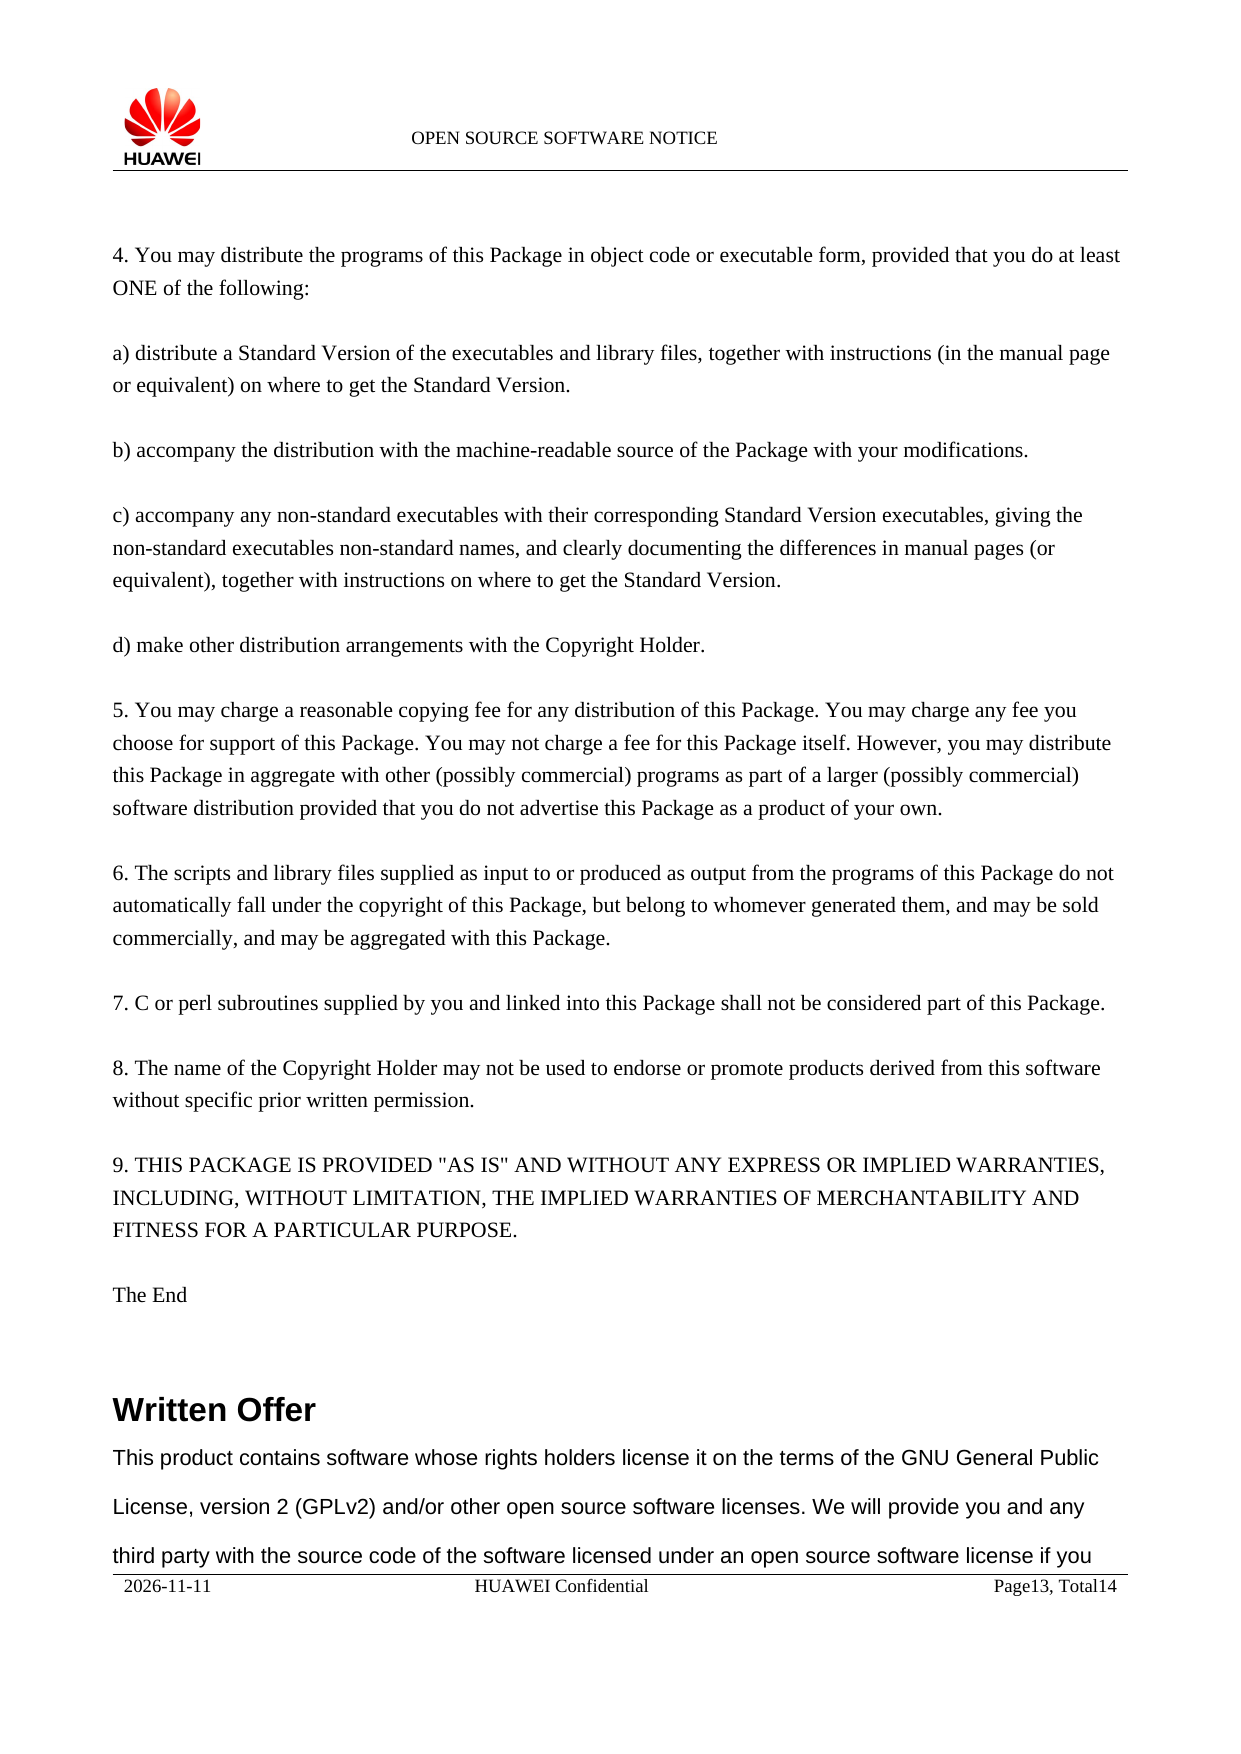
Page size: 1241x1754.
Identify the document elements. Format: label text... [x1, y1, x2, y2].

text Written Offer [112, 1376, 1128, 1441]
picture [124, 88, 201, 165]
